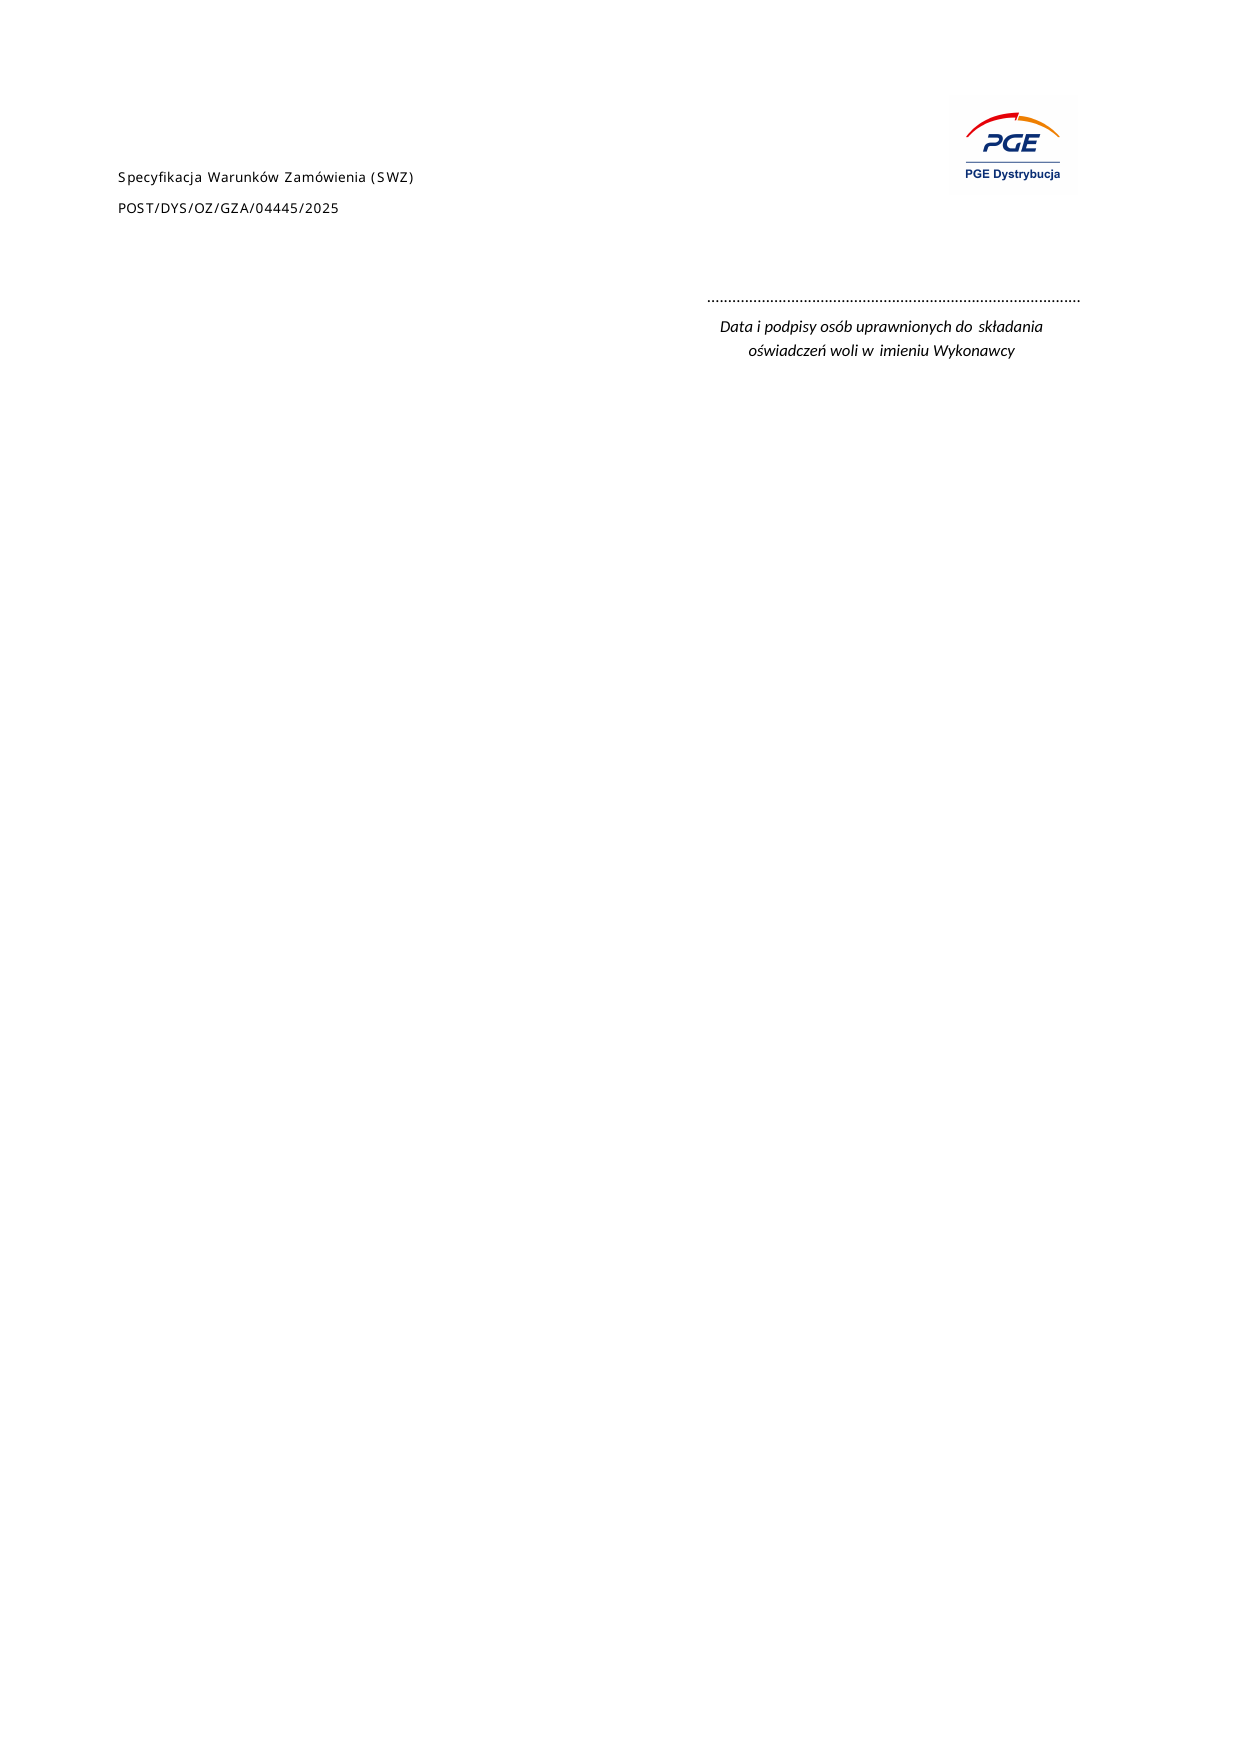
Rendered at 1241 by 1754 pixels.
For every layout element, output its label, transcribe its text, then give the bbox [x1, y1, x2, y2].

text Data i podpisy osób uprawnionych do składania [664, 316, 1100, 336]
text oświadczeń woli w imieniu Wykonawcy [664, 340, 1100, 361]
text ......................................................................................... [607, 282, 1211, 307]
